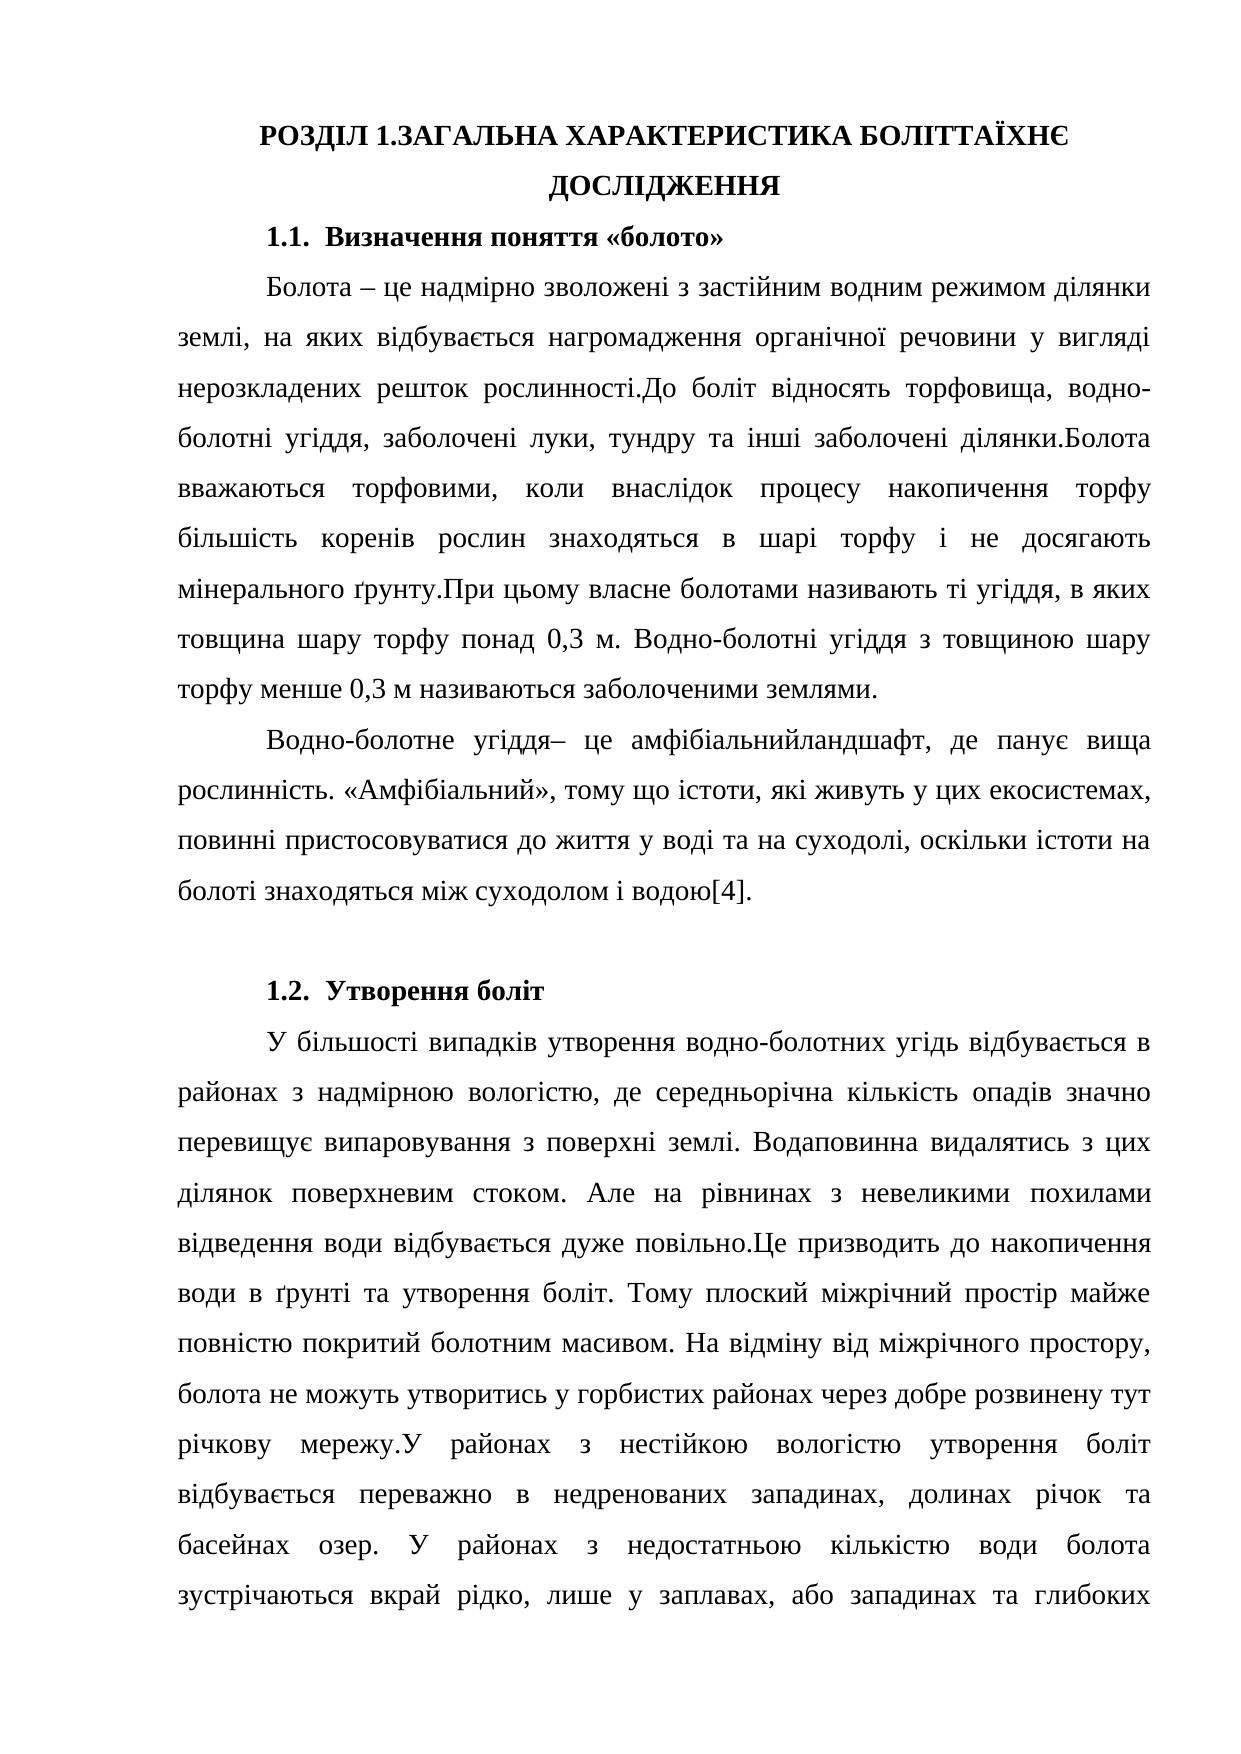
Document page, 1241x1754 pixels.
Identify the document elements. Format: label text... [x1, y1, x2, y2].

text РОЗДІЛ 1.Загальна характеристика боліттаЇХНЄ ДОСЛІДЖЕННЯ [177, 118, 1152, 202]
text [177, 1024, 1152, 1611]
text Водно-болотне угіддя– це амфібіальнийландшафт, де панує вища рослинність. «Амфібіальний», тому що істоти, які живуть у цих екосистемах, повинні пристосовуватися до життя у воді та на суходолі, оскільки істоти на болоті знаходяться між суходолом і водою[4]. [177, 722, 1152, 906]
list Утворення боліт [177, 973, 1152, 1007]
list Визначення поняття «болото» [177, 219, 1152, 252]
text Болота – це надмірно зволожені з застійним водним режимом ділянки землі, на яких відбувається нагромадження органічної речовини у вигляді нерозкладених решток рослинності.До боліт відносять торфовища, водно-болотні угіддя, заболочені луки, тундру та інші заболочені ділянки.Болота вважаються торфовими, коли внаслідок процесу накопичення торфу більшість коренів рослин знаходяться в шарі торфу і не досягають мінерального ґрунту.При цьому власне болотами називають ті угіддя, в яких товщина шару торфу понад 0,3 м. Водно-болотні угіддя з товщиною шару торфу менше 0,3 м називаються заболоченими землями. [177, 269, 1152, 705]
